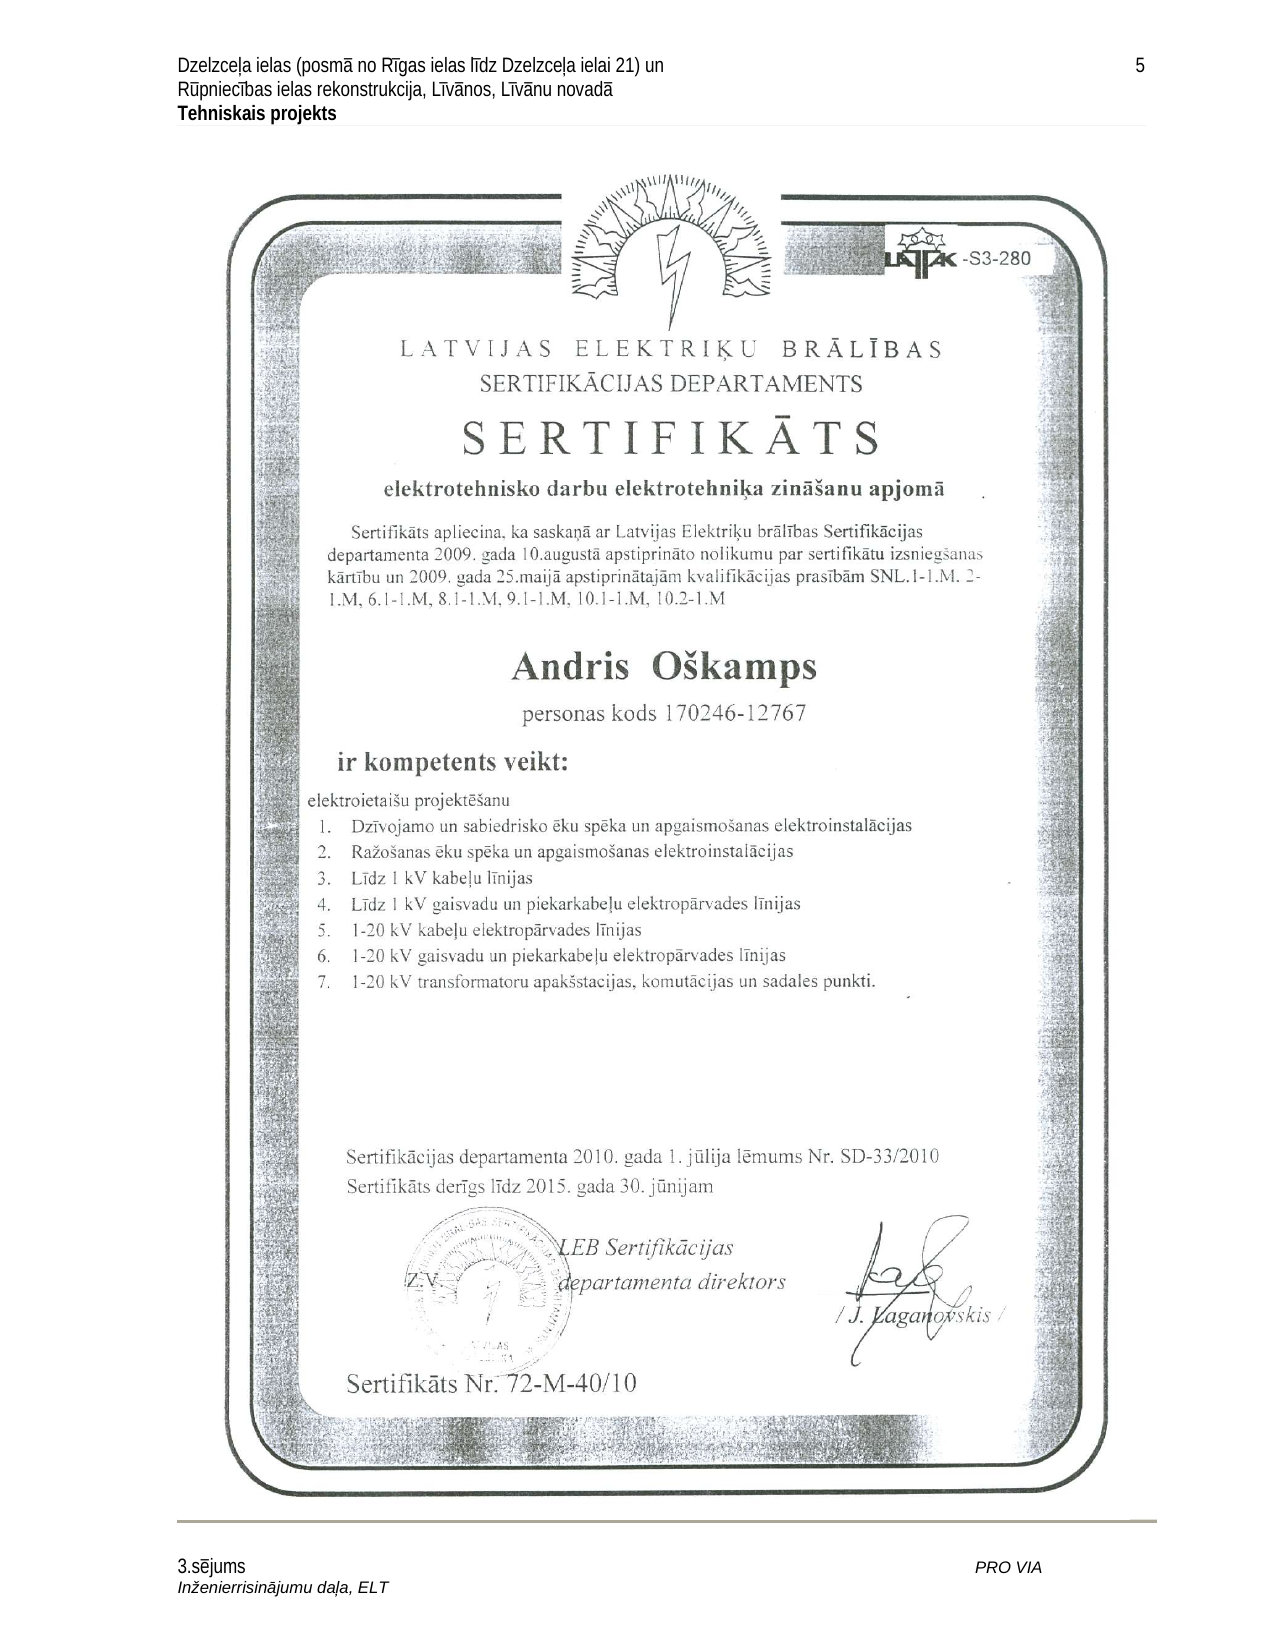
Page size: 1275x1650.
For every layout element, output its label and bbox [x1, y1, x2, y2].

picture [177, 159, 1131, 1520]
